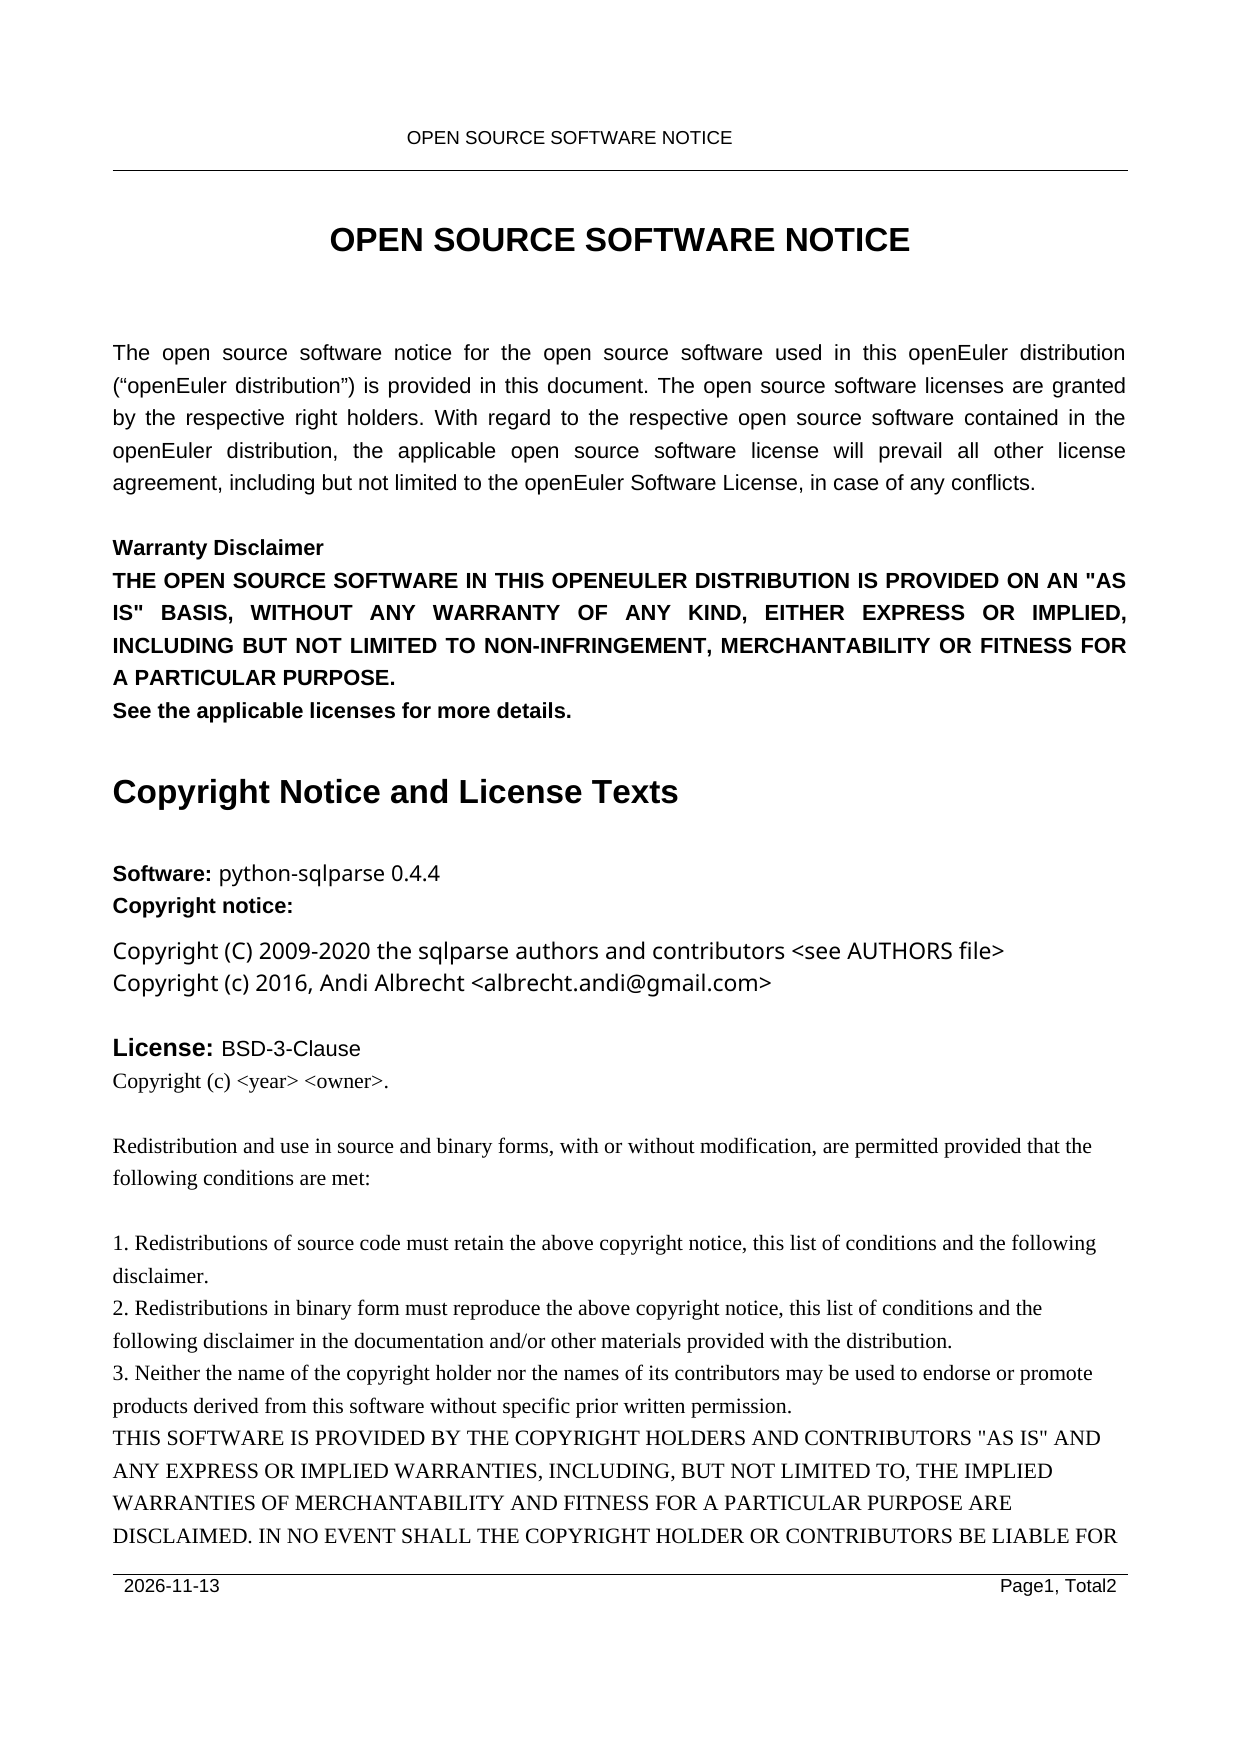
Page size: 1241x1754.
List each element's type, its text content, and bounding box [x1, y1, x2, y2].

text Copyright (C) 2009-2020 the sqlparse authors and contributors <see AUTHORS file> Copyright (c) 2016, Andi Albrecht <albrecht.andi@gmail.com> [112, 934, 1128, 1031]
text OPEN SOURCE SOFTWARE NOTICE [112, 206, 1128, 271]
text Copyright Notice and License Texts [112, 759, 1128, 824]
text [112, 1064, 1128, 1551]
title Software: python-sqlparse 0.4.4 [112, 856, 1128, 889]
text License: BSD-3-Clause [112, 1031, 1128, 1064]
text Copyright notice: [112, 889, 1128, 921]
text THE OPEN SOURCE SOFTWARE IN THIS OPENEULER DISTRIBUTION IS PROVIDED ON AN "AS IS" BASIS, WITHOUT ANY WARRANTY OF ANY KIND, EITHER EXPRESS OR IMPLIED, INCLUDING BUT NOT LIMITED TO NON-INFRINGEMENT, MERCHANTABILITY OR FITNESS FOR A PARTICULAR PURPOSE. See the applicable licenses for more details. [112, 564, 1128, 726]
text The open source software notice for the open source software used in this openEuler distribution (“openEuler distribution”) is provided in this document. The open source software licenses are granted by the respective right holders. With regard to the respective open source software contained in the openEuler distribution, the applicable open source software license will prevail all other license agreement, including but not limited to the openEuler Software License, in case of any conflicts. [112, 336, 1128, 499]
text Warranty Disclaimer [112, 531, 1128, 564]
